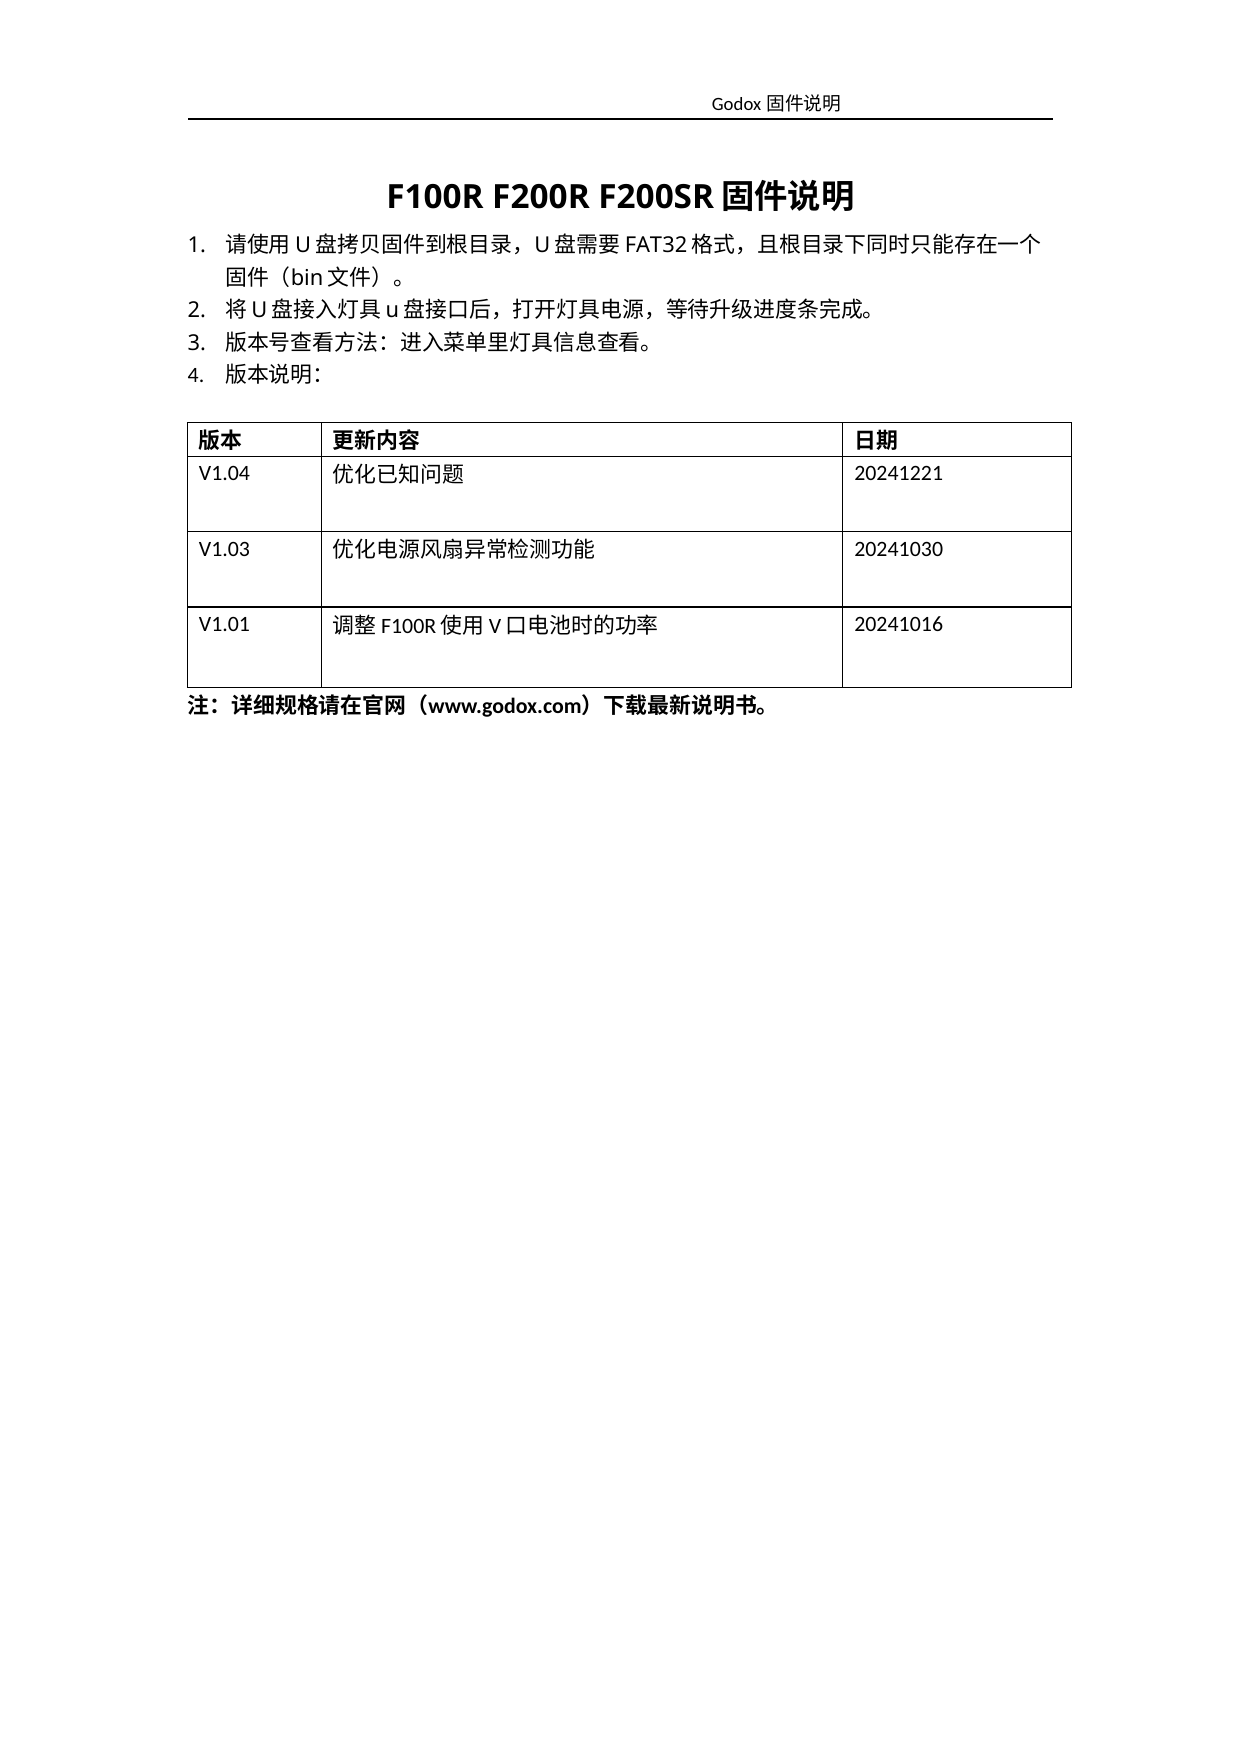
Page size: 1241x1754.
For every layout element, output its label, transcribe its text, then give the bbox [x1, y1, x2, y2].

table_cell V1.03 [188, 532, 321, 606]
table_cell 优化已知问题 [322, 457, 842, 531]
table_cell 优化电源风扇异常检测功能 [322, 532, 842, 606]
table_header 更新内容 [322, 423, 842, 456]
table_header 版本 [188, 423, 321, 456]
table_header 日期 [843, 423, 1071, 456]
table_cell V1.04 [188, 457, 321, 531]
text 注：详细规格请在官网（www.godox.com）下载最新说明书。 [187, 688, 1053, 720]
table_cell V1.01 [188, 608, 321, 687]
table_cell 20241221 [843, 457, 1071, 531]
list 将U盘接入灯具u盘接口后，打开灯具电源，等待升级进度条完成。 [187, 292, 1053, 324]
text F100R F200R F200SR固件说明 [187, 162, 1053, 227]
table_cell 20241030 [843, 532, 1071, 606]
table_cell 20241016 [843, 608, 1071, 687]
list 版本说明： [187, 357, 1053, 389]
list 版本号查看方法：进入菜单里灯具信息查看。 [187, 324, 1053, 357]
table_cell 调整F100R使用V口电池时的功率 [322, 608, 842, 687]
list 请使用U盘拷贝固件到根目录，U盘需要FAT32格式，且根目录下同时只能存在一个固件（bin文件）。 [187, 227, 1053, 292]
